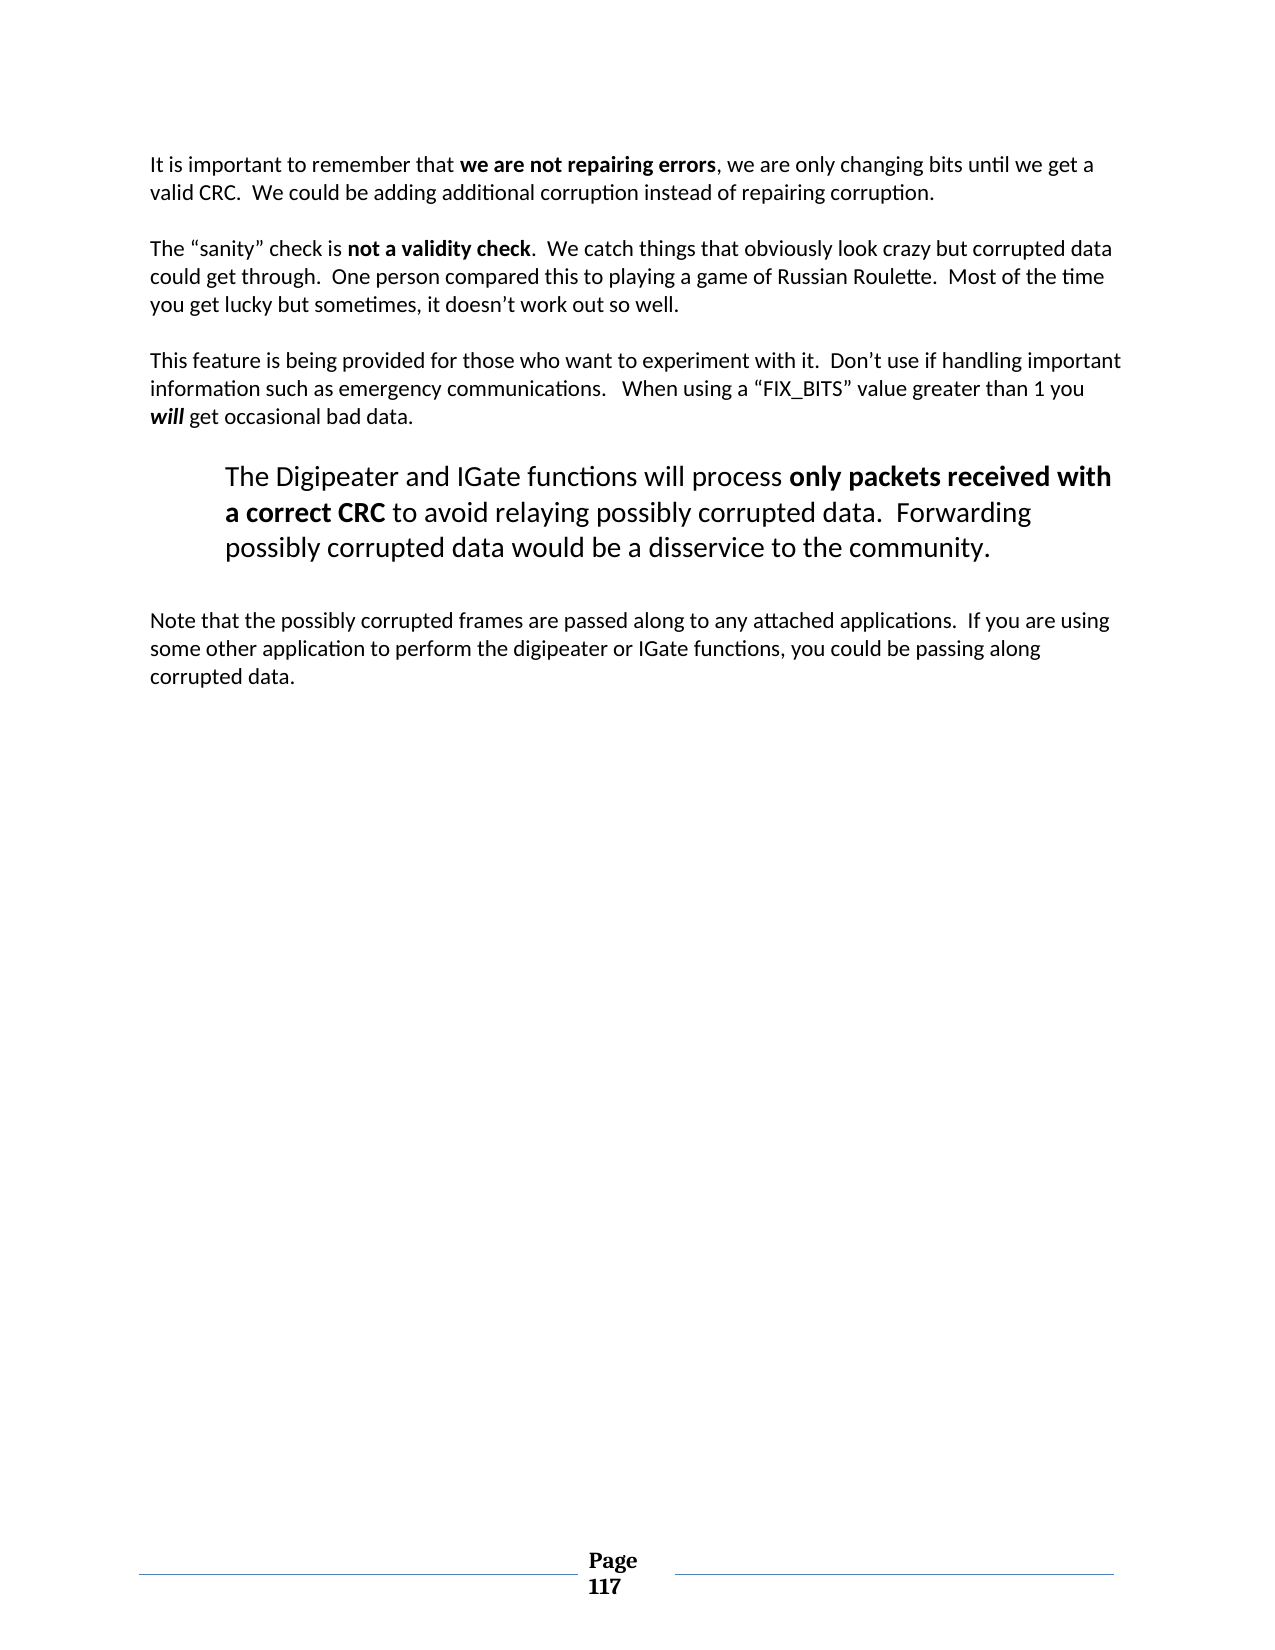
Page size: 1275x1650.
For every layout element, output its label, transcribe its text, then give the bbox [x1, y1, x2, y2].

text This feature is being provided for those who want to experiment with it. Don’t use if handling important information such as emergency communications. When using a “FIX_BITS” value greater than 1 you will get occasional bad data. [150, 346, 1125, 430]
text It is important to remember that we are not repairing errors, we are only changing bits until we get a valid CRC. We could be adding additional corruption instead of repairing corruption. [150, 150, 1125, 206]
text The Digipeater and IGate functions will process only packets received with a correct CRC to avoid relaying possibly corrupted data. Forwarding possibly corrupted data would be a disservice to the community. [225, 458, 1125, 565]
text Note that the possibly corrupted frames are passed along to any attached applications. If you are using some other application to perform the digipeater or IGate functions, you could be passing along corrupted data. [150, 606, 1125, 690]
text The “sanity” check is not a validity check. We catch things that obviously look crazy but corrupted data could get through. One person compared this to playing a game of Russian Roulette. Most of the time you get lucky but sometimes, it doesn’t work out so well. [150, 234, 1125, 318]
